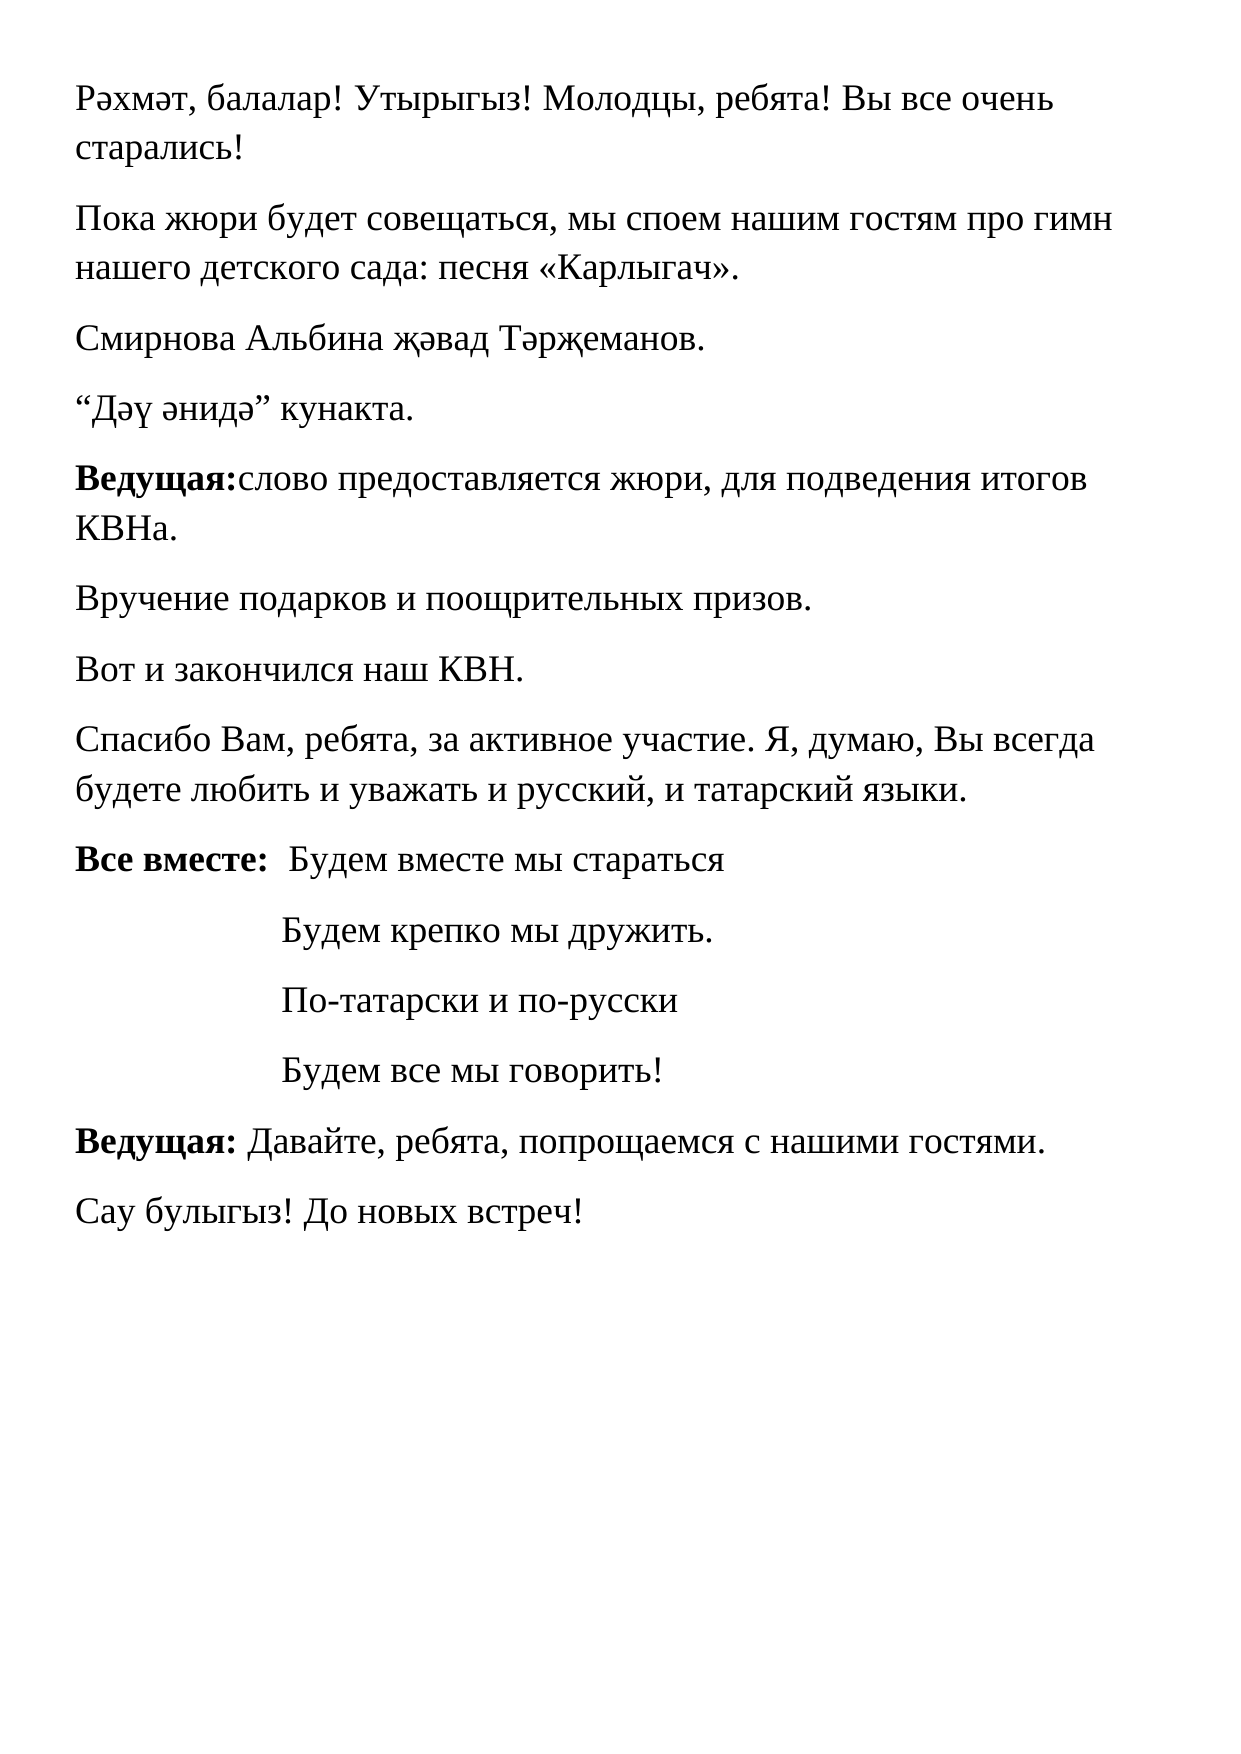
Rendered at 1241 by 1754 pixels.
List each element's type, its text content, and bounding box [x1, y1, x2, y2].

text Рәхмәт, балалар! Утырыгыз! Молодцы, ребята! Вы все очень старались! [75, 75, 1165, 168]
text По-татарски и по-русски [75, 977, 1165, 1021]
text Все вместе: Будем вместе мы стараться [75, 837, 1165, 880]
text Ведущая: Давайте, ребята, попрощаемся с нашими гостями. [75, 1118, 1165, 1161]
text Вручение подарков и поощрительных призов. [75, 576, 1165, 619]
text Ведущая:слово предоставляется жюри, для подведения итогов КВНа. [75, 456, 1165, 548]
text Будем все мы говорить! [75, 1048, 1165, 1091]
text Пока жюри будет совещаться, мы споем нашим гостям про гимн нашего детского сада: песня «Карлыгач». [75, 195, 1165, 288]
text Сау булыгыз! До новых встреч! [75, 1189, 1165, 1232]
text Вот и закончился наш КВН. [75, 646, 1165, 689]
text “Дәү әнидә” кунакта. [75, 385, 1165, 428]
text Будем крепко мы дружить. [75, 907, 1165, 950]
text Спасибо Вам, ребята, за активное участие. Я, думаю, Вы всегда будете любить и уважать и русский, и татарский языки. [75, 717, 1165, 809]
text Смирнова Альбина җәвад Тәрҗеманов. [75, 315, 1165, 358]
